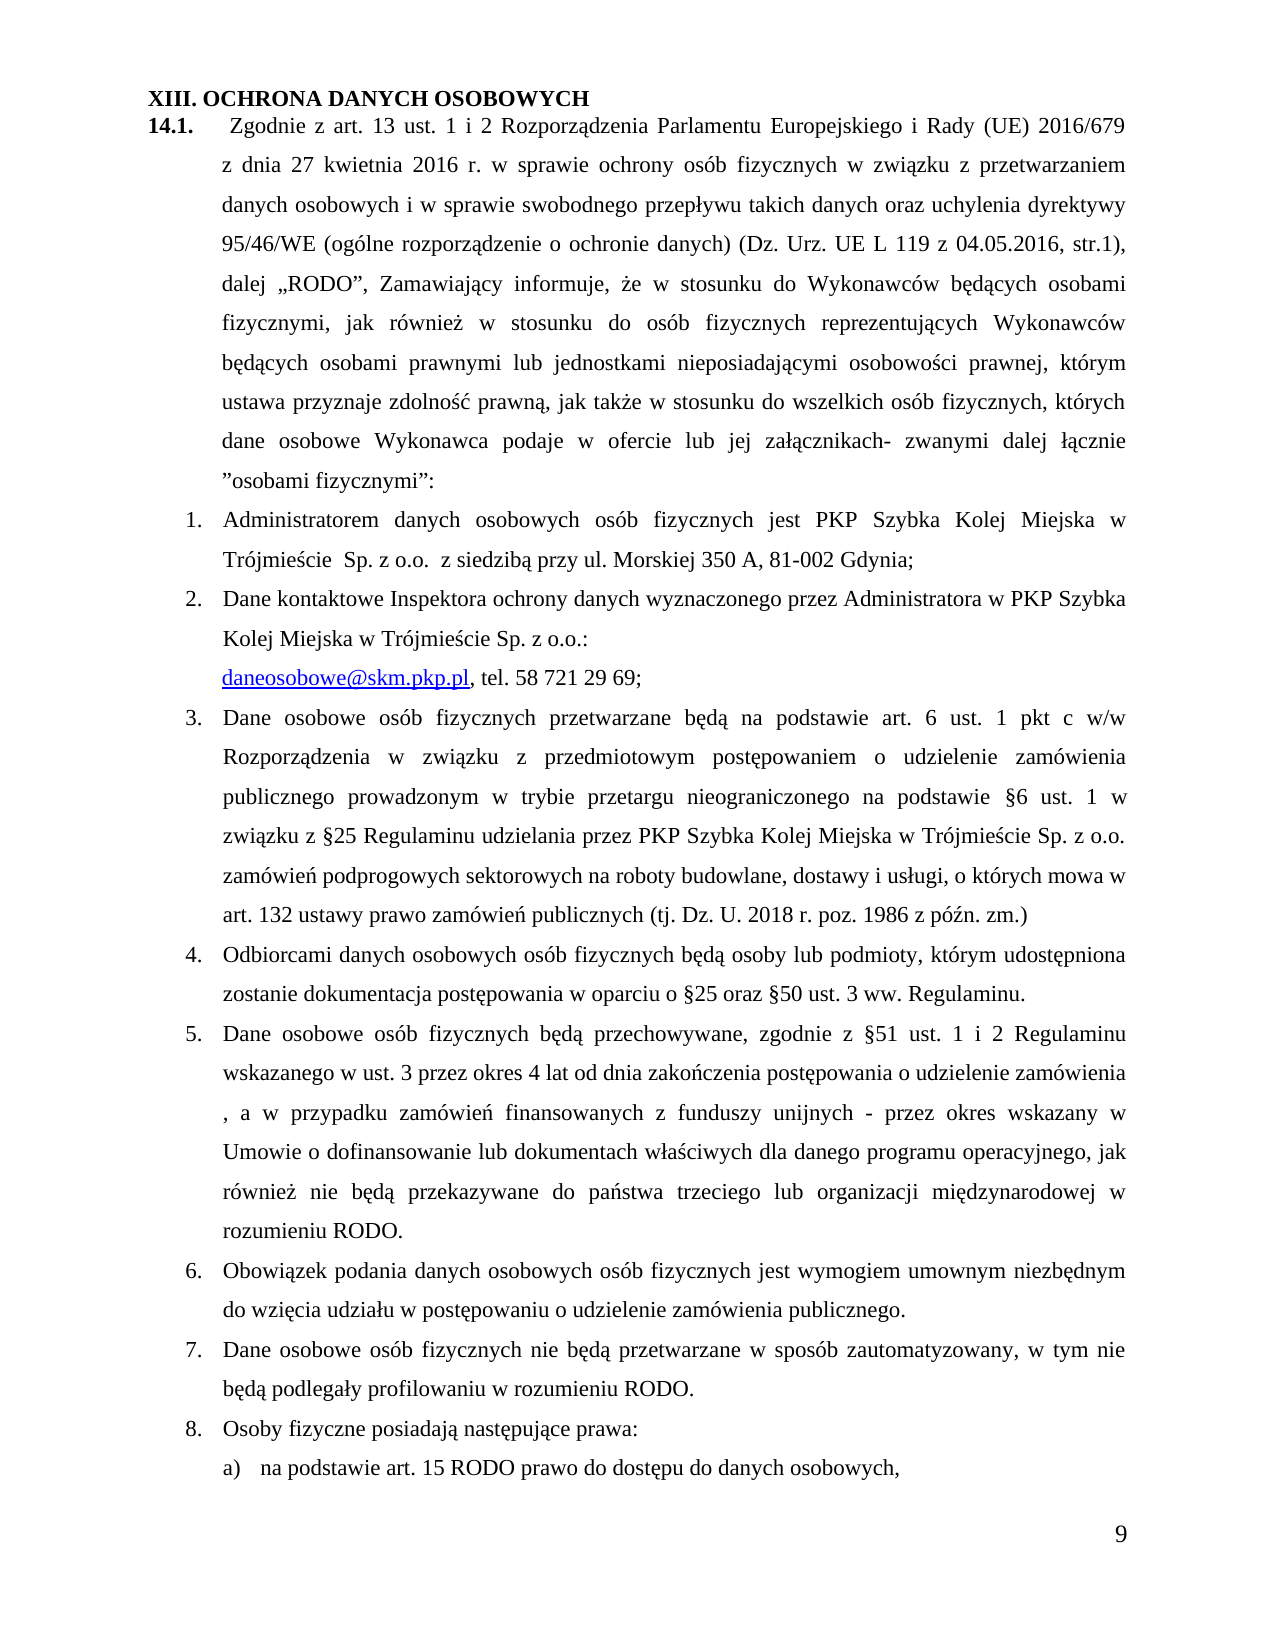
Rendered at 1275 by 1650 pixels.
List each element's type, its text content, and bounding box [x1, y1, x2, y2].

list Odbiorcami danych osobowych osób fizycznych będą osoby lub podmioty, którym udostępniona zostanie dokumentacja postępowania w oparciu o §25 oraz §50 ust. 3 ww. Regulaminu. [185, 941, 1127, 1007]
list Dane kontaktowe Inspektora ochrony danych wyznaczonego przez Administratora w PKP Szybka Kolej Miejska w Trójmieście Sp. z o.o.: [185, 586, 1127, 651]
list Dane osobowe osób fizycznych nie będą przetwarzane w sposób zautomatyzowany, w tym nie będą podlegały profilowaniu w rozumieniu RODO. [185, 1336, 1127, 1401]
list Obowiązek podania danych osobowych osób fizycznych jest wymogiem umownym niezbędnym do wzięcia udziału w postępowaniu o udzielenie zamówienia publicznego. [185, 1257, 1127, 1322]
list Dane osobowe osób fizycznych przetwarzane będą na podstawie art. 6 ust. 1 pkt c w/w Rozporządzenia w związku z przedmiotowym postępowaniem o udzielenie zamówienia publicznego prowadzonym w trybie przetargu nieograniczonego na podstawie §6 ust. 1 w związku z §25 Regulaminu udzielania przez PKP Szybka Kolej Miejska w Trójmieście Sp. z o.o. zamówień podprogowych sektorowych na roboty budowlane, dostawy i usługi, o których mowa w art. 132 ustawy prawo zamówień publicznych (tj. Dz. U. 2018 r. poz. 1986 z późn. zm.) [185, 704, 1127, 928]
list na podstawie art. 15 RODO prawo do dostępu do danych osobowych, [223, 1454, 1127, 1480]
list Dane osobowe osób fizycznych będą przechowywane, zgodnie z §51 ust. 1 i 2 Regulaminu wskazanego w ust. 3 przez okres 4 lat od dnia zakończenia postępowania o udzielenie zamówienia , a w przypadku zamówień finansowanych z funduszy unijnych - przez okres wskazany w Umowie o dofinansowanie lub dokumentach właściwych dla danego programu operacyjnego, jak również nie będą przekazywane do państwa trzeciego lub organizacji międzynarodowej w rozumieniu RODO. [185, 1020, 1127, 1243]
text daneosobowe@skm.pkp.pl, tel. 58 721 29 69; [148, 664, 1127, 691]
list Osoby fizyczne posiadają następujące prawa: [185, 1414, 1127, 1441]
list Administratorem danych osobowych osób fizycznych jest PKP Szybka Kolej Miejska w Trójmieście Sp. z o.o. z siedzibą przy ul. Morskiej , 81-002 Gdynia; [185, 507, 1127, 572]
text 14.1. Zgodnie z art. 13 ust. 1 i 2 Rozporządzenia Parlamentu Europejskiego i Rady (UE) 2016/679 z dnia 27 kwietnia 2016 r. w sprawie ochrony osób fizycznych w związku z przetwarzaniem danych osobowych i w sprawie swobodnego przepływu takich danych oraz uchylenia dyrektywy 95/46/WE (ogólne rozporządzenie o ochronie danych) (Dz. Urz. UE L 119 z 04.05.2016, str.1), dalej „RODO”, Zamawiający informuje, że w stosunku do Wykonawców będących osobami fizycznymi, jak również w stosunku do osób fizycznych reprezentujących Wykonawców będących osobami prawnymi lub jednostkami nieposiadającymi osobowości prawnej, którym ustawa przyznaje zdolność prawną, jak także w stosunku do wszelkich osób fizycznych, których dane osobowe Wykonawca podaje w ofercie lub jej załącznikach- zwanymi dalej łącznie ”osobami fizycznymi”: [148, 112, 1127, 493]
text XIII. OCHRONA DANYCH OSOBOWYCH [148, 85, 1127, 112]
